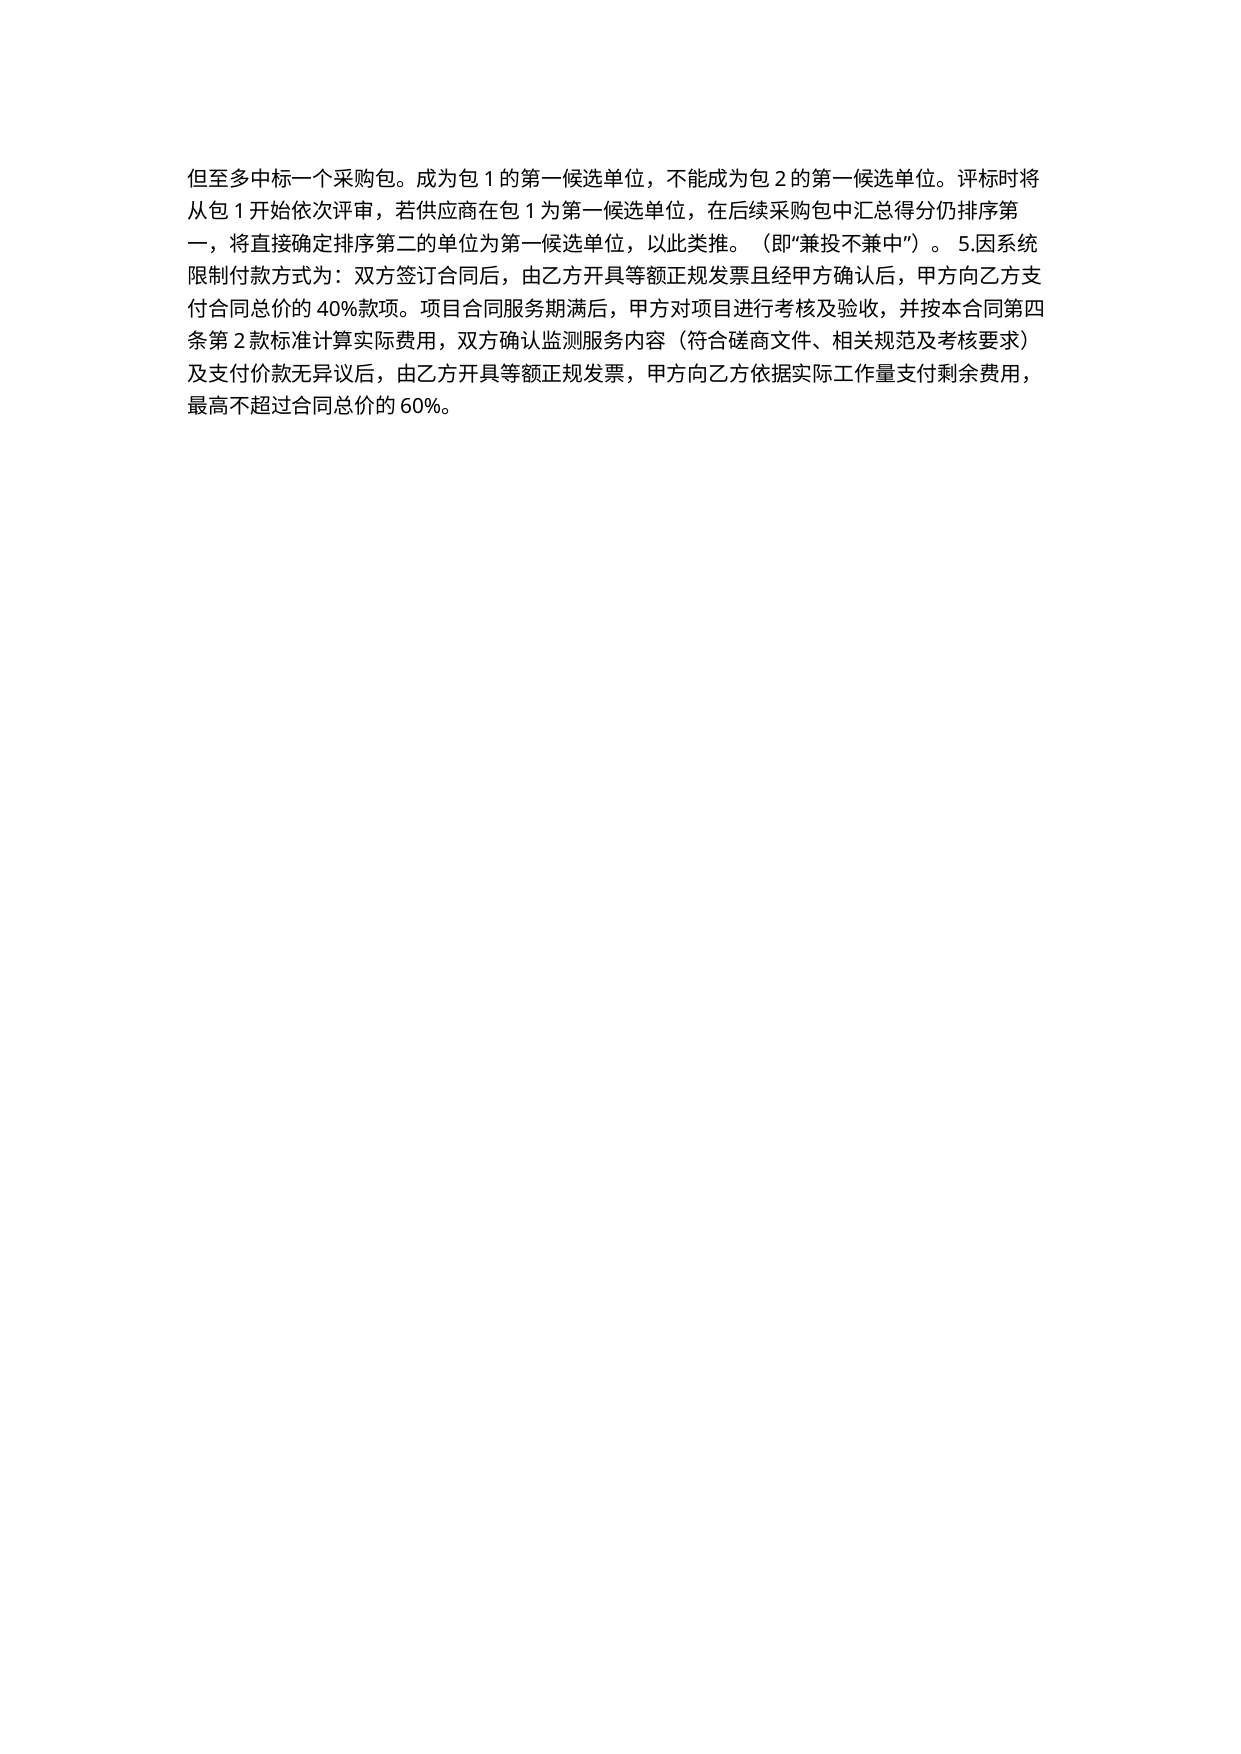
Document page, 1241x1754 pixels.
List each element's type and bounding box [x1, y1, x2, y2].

text [187, 162, 1053, 422]
